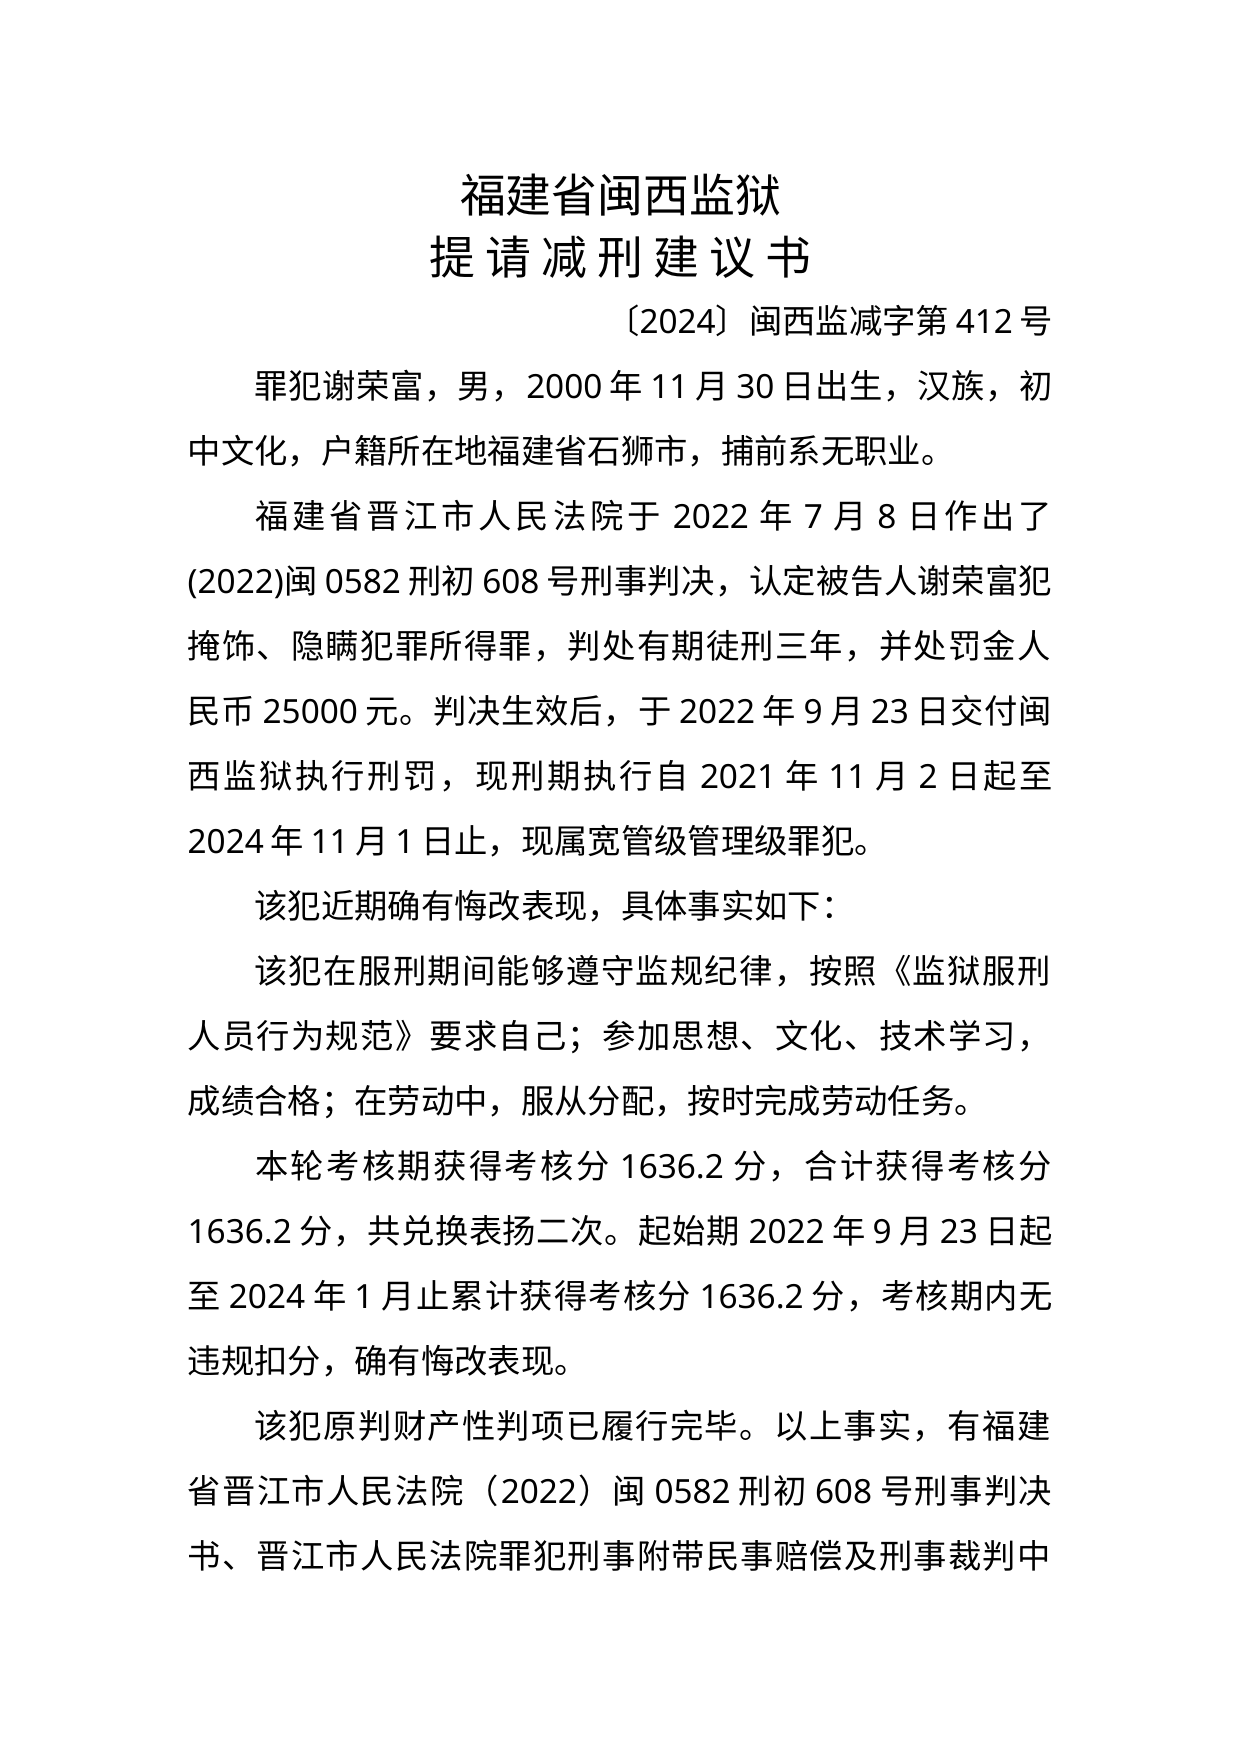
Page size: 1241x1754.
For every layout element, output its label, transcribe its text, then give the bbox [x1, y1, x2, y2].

text 福建省闽西监狱 [187, 162, 1053, 224]
text 本轮考核期获得考核分1636.2分，合计获得考核分1636.2分，共兑换表扬二次。起始期2022年9月23日起至2024年1月止累计获得考核分1636.2分，考核期内无违规扣分，确有悔改表现。 [187, 1132, 1053, 1392]
text 〔2024〕闽西监减字第412号 [187, 287, 1053, 352]
text 该犯近期确有悔改表现，具体事实如下： [187, 872, 1053, 937]
text 罪犯谢荣富，男，2000年11月30日出生，汉族，初中文化，户籍所在地福建省石狮市，捕前系无职业。 [187, 352, 1053, 482]
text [187, 1392, 1053, 1587]
text 福建省晋江市人民法院于2022年7月8日作出了(2022)闽0582刑初608号刑事判决，认定被告人谢荣富犯掩饰、隐瞒犯罪所得罪，判处有期徒刑三年，并处罚金人民币25000元。判决生效后，于2022年9月23日交付闽西监狱执行刑罚，现刑期执行自2021年11月2日起至2024年11月1日止，现属宽管级管理级罪犯。 [187, 482, 1053, 872]
text 该犯在服刑期间能够遵守监规纪律，按照《监狱服刑人员行为规范》要求自己；参加思想、文化、技术学习，成绩合格；在劳动中，服从分配，按时完成劳动任务。 [187, 937, 1053, 1132]
text 提 请 减 刑 建 议 书 [187, 224, 1053, 287]
